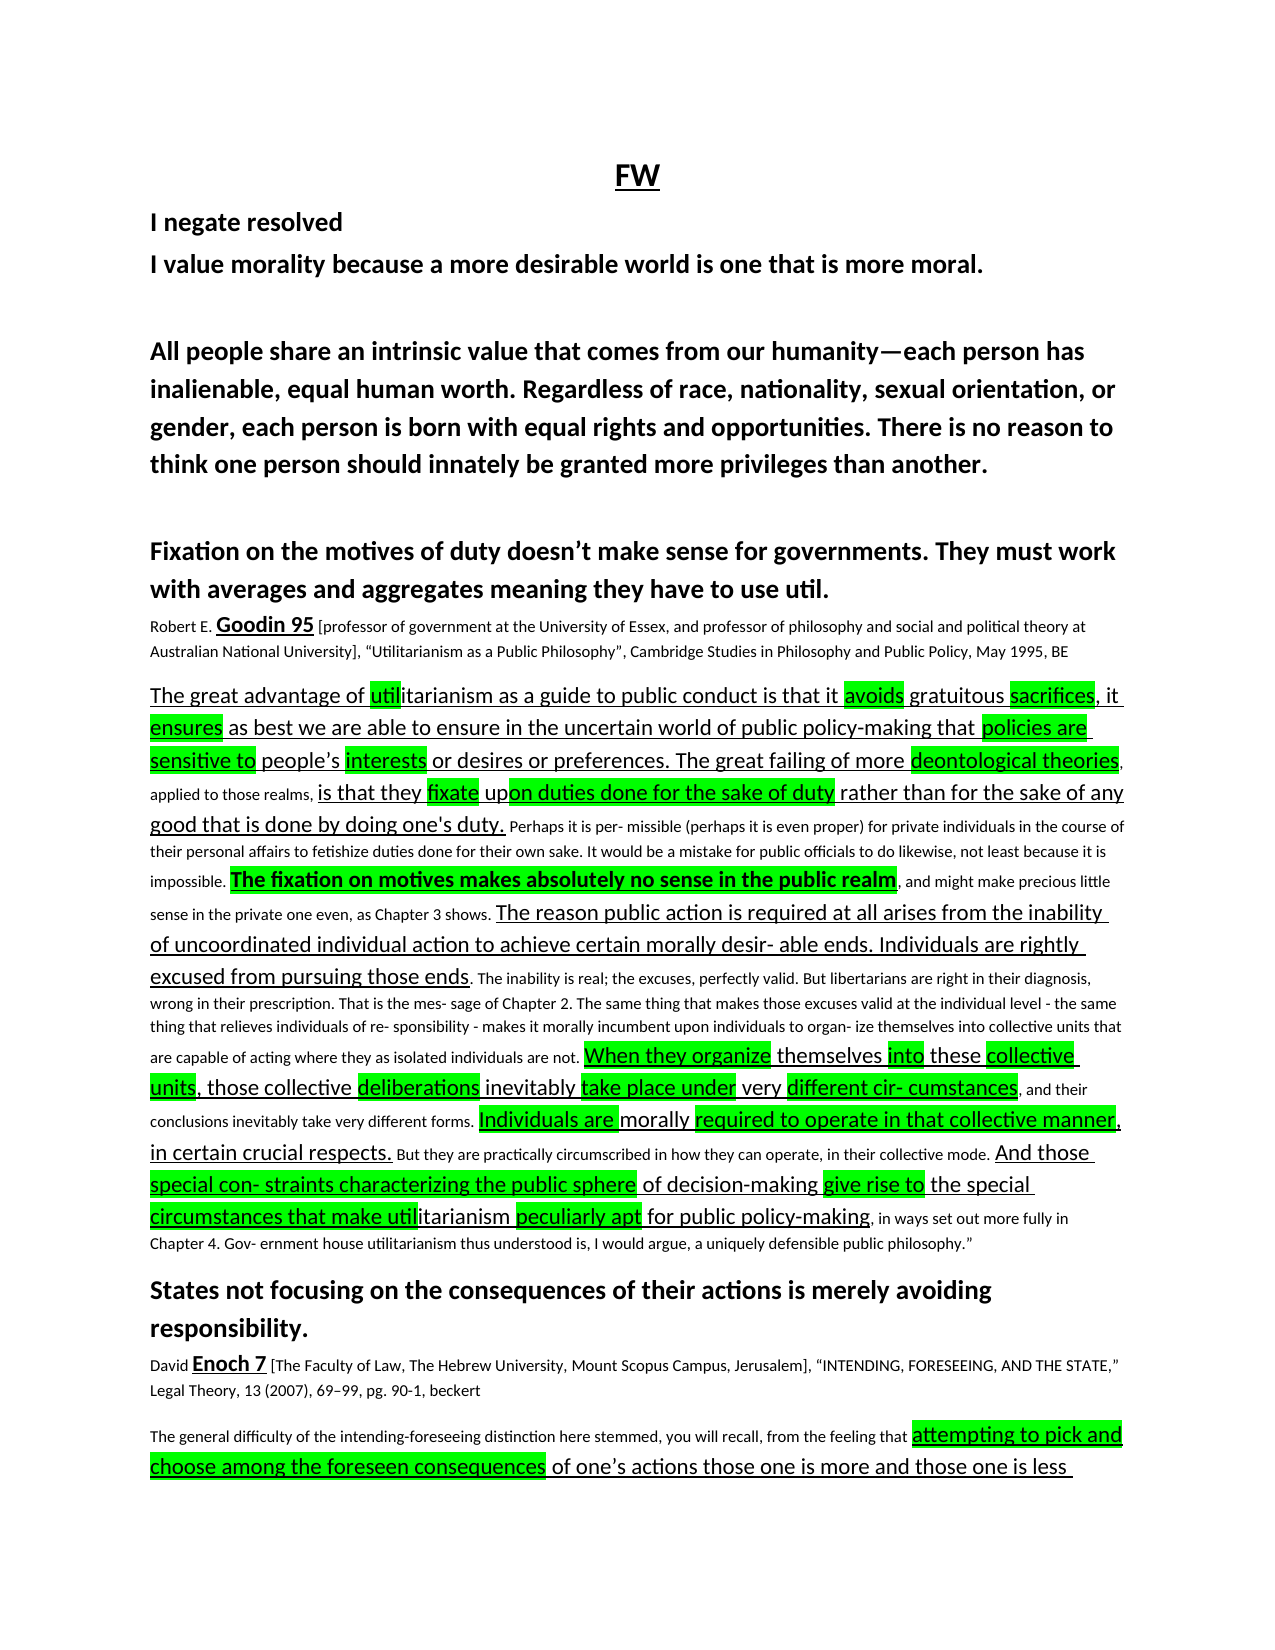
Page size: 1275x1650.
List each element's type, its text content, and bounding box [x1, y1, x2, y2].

subtitle States not focusing on the consequences of their actions is merely avoiding responsibility. [150, 1273, 1125, 1344]
subtitle FW [150, 154, 1125, 195]
text David Enoch 7 [The Faculty of Law, The Hebrew University, Mount Scopus Campus, Jerusalem], “INTENDING, FORESEEING, AND THE STATE,” Legal Theory, 13 (2007), 69–99, pg. 90-1, beckert [150, 1349, 1125, 1400]
subtitle Fixation on the motives of duty doesn’t make sense for governments. They must work with averages and aggregates meaning they have to use util. [150, 534, 1125, 605]
text Robert E. Goodin 95 [professor of government at the University of Essex, and professor of philosophy and social and political theory at Australian National University], “Utilitarianism as a Public Philosophy”, Cambridge Studies in Philosophy and Public Policy, May 1995, BE [150, 610, 1125, 662]
text The great advantage of utilitarianism as a guide to public conduct is that it avoids gratuitous sacrifices, it ensures as best we are able to ensure in the uncertain world of public policy-making that policies are sensitive to people’s interests or desires or preferences. The great failing of more deontological theories, applied to those realms, is that they fixate upon duties done for the sake of duty rather than for the sake of any good that is done by doing one's duty. Perhaps it is per- missible (perhaps it is even proper) for private individuals in the course of their personal affairs to fetishize duties done for their own sake. It would be a mistake for public officials to do likewise, not least because it is impossible. The fixation on motives makes absolutely no sense in the public realm, and might make precious little sense in the private one even, as Chapter 3 shows. The reason public action is required at all arises from the inability of uncoordinated individual action to achieve certain morally desir- able ends. Individuals are rightly excused from pursuing those ends. The inability is real; the excuses, perfectly valid. But libertarians are right in their diagnosis, wrong in their prescription. That is the mes- sage of Chapter 2. The same thing that makes those excuses valid at the individual level - the same thing that relieves individuals of re- sponsibility - makes it morally incumbent upon individuals to organ- ize themselves into collective units that are capable of acting where they as isolated individuals are not. When they organize themselves into these collective units, those collective deliberations inevitably take place under very different cir- cumstances, and their conclusions inevitably take very different forms. Individuals are morally required to operate in that collective manner, in certain crucial respects. But they are practically circumscribed in how they can operate, in their collective mode. And those special con- straints characterizing the public sphere of decision-making give rise to the special circumstances that make utilitarianism peculiarly apt for public policy-making, in ways set out more fully in Chapter 4. Gov- ernment house utilitarianism thus understood is, I would argue, a uniquely defensible public philosophy.” [150, 681, 1125, 1253]
subtitle I negate resolved [150, 205, 1125, 238]
subtitle All people share an intrinsic value that comes from our humanity—each person has inalienable, equal human worth. Regardless of race, nationality, sexual orientation, or gender, each person is born with equal rights and opportunities. There is no reason to think one person should innately be granted more privileges than another. [150, 334, 1125, 481]
subtitle I value morality because a more desirable world is one that is more moral. [150, 247, 1125, 280]
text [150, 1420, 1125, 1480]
